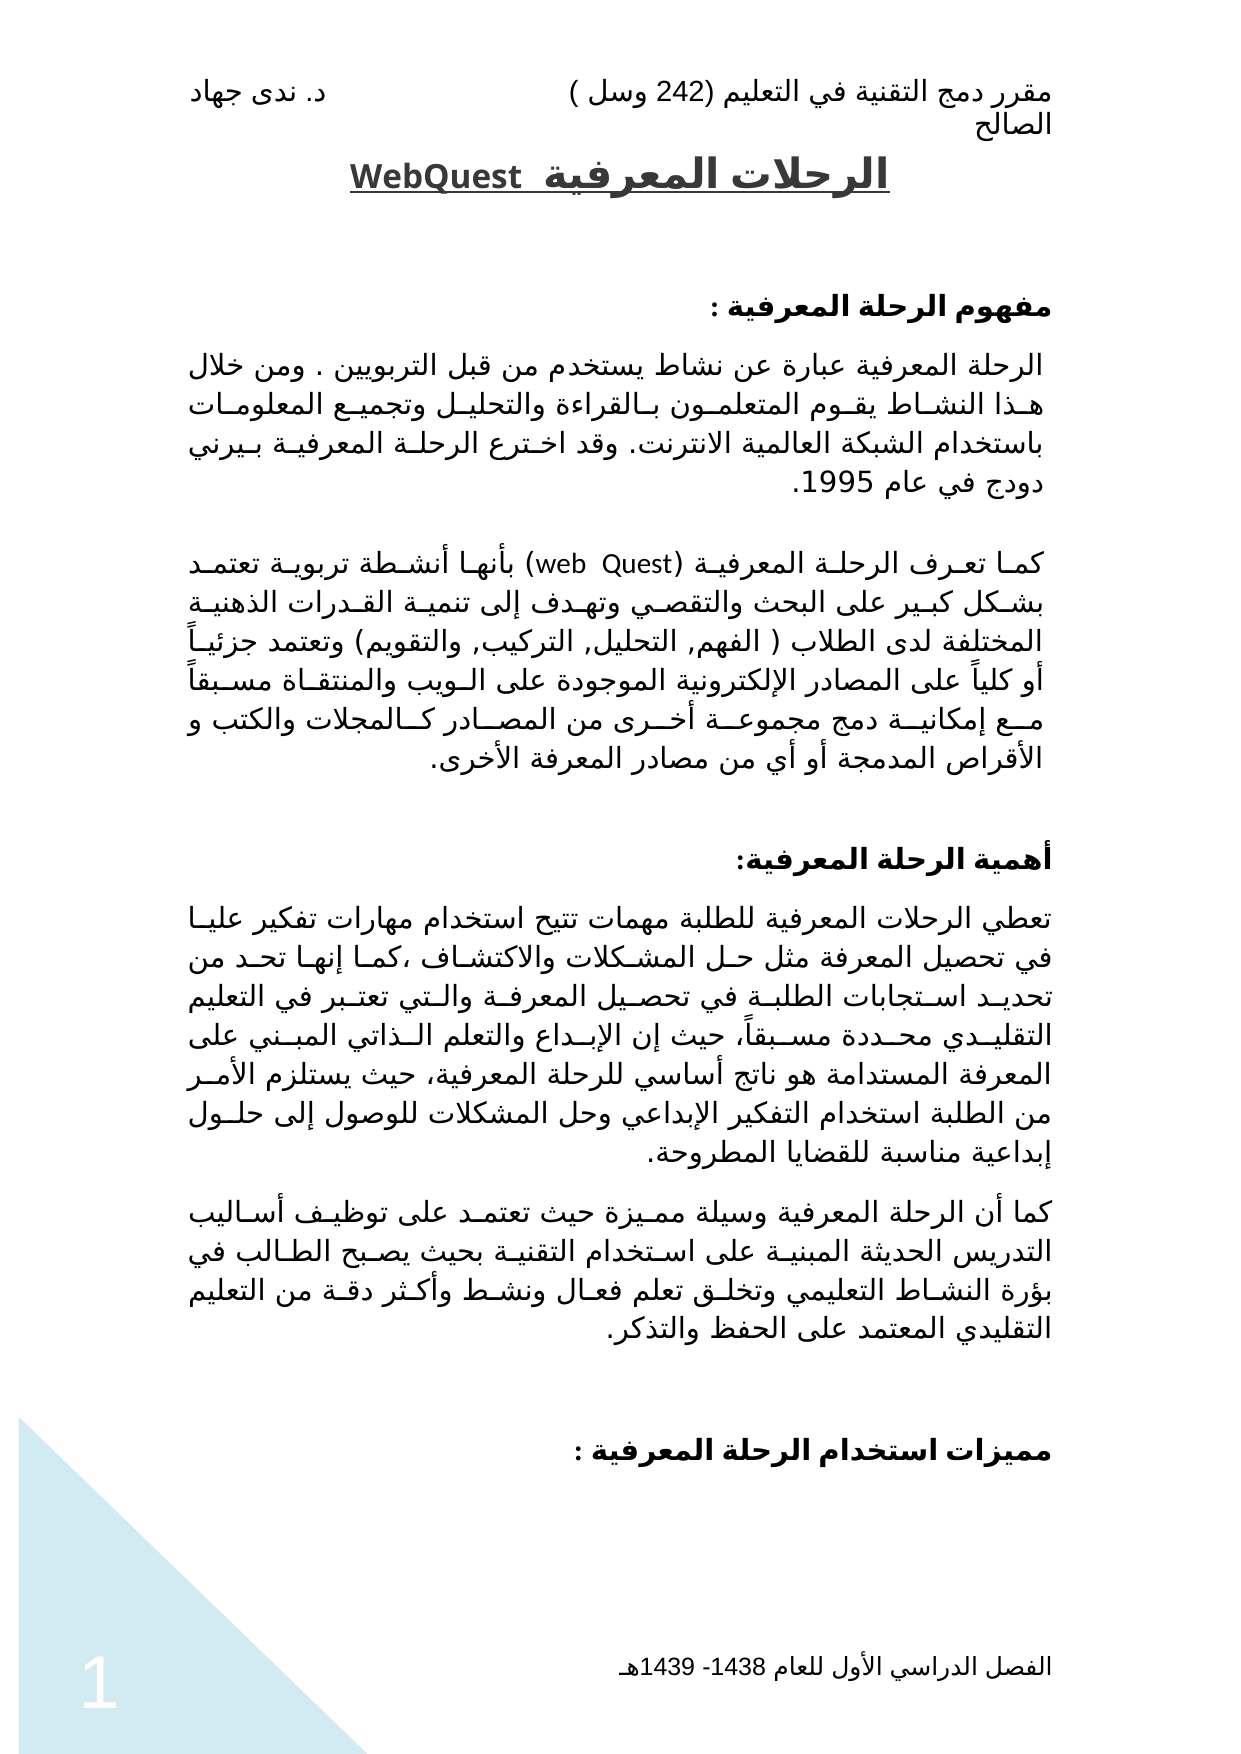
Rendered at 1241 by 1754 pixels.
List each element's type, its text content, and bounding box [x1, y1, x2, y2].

text مفهوم الرحلة المعرفية : [187, 289, 1053, 322]
list الرحلة المعرفية عبارة عن نشاط يستخدم من قبل التربويين . ومن خلال هذا النشاط يقوم المتعلمون بالقراءة والتحليل وتجميع المعلومات باستخدام الشبكة العالمية الانترنت. وقد اخترع الرحلة المعرفية بيرني دودج في عام 1995. [187, 348, 1044, 499]
list كما تعرف الرحلة المعرفية (web Quest) بأنها أنشطة تربوية تعتمد بشكل كبير على البحث والتقصي وتهدف إلى تنمية القدرات الذهنية المختلفة لدى الطلاب ( الفهم, التحليل, التركيب, والتقويم) وتعتمد جزئياً أو كلياً على المصادر الإلكترونية الموجودة على الويب والمنتقاة مسبقاً مع إمكانية دمج مجموعة أخرى من المصادر كالمجلات والكتب و الأقراص المدمجة أو أي من مصادر المعرفة الأخرى. [187, 545, 1044, 775]
text أهمية الرحلة المعرفية: [187, 842, 1053, 876]
text كما أن الرحلة المعرفية وسيلة مميزة حيث تعتمد على توظيف أساليب التدريس الحديثة المبنية على استخدام التقنية بحيث يصبح الطالب في بؤرة النشاط التعليمي وتخلق تعلم فعال ونشط وأكثر دقة من التعليم التقليدي المعتمد على الحفظ والتذكر. [187, 1195, 1053, 1346]
text تعطي الرحلات المعرفية للطلبة مهمات تتيح استخدام مهارات تفكير عليا في تحصيل المعرفة مثل حل المشكلات والاكتشاف ،كما إنها تحد من تحديد استجابات الطلبة في تحصيل المعرفة والتي تعتبر في التعليم التقليدي محددة مسبقاً، حيث إن الإبداع والتعلم الذاتي المبني على المعرفة المستدامة هو ناتج أساسي للرحلة المعرفية، حيث يستلزم الأمر من الطلبة استخدام التفكير الإبداعي وحل المشكلات للوصول إلى حلول إبداعية مناسبة للقضايا المطروحة. [187, 901, 1053, 1169]
text الرحلات المعرفية WebQuest [187, 150, 1053, 199]
text مميزات استخدام الرحلة المعرفية : [187, 1433, 1053, 1467]
